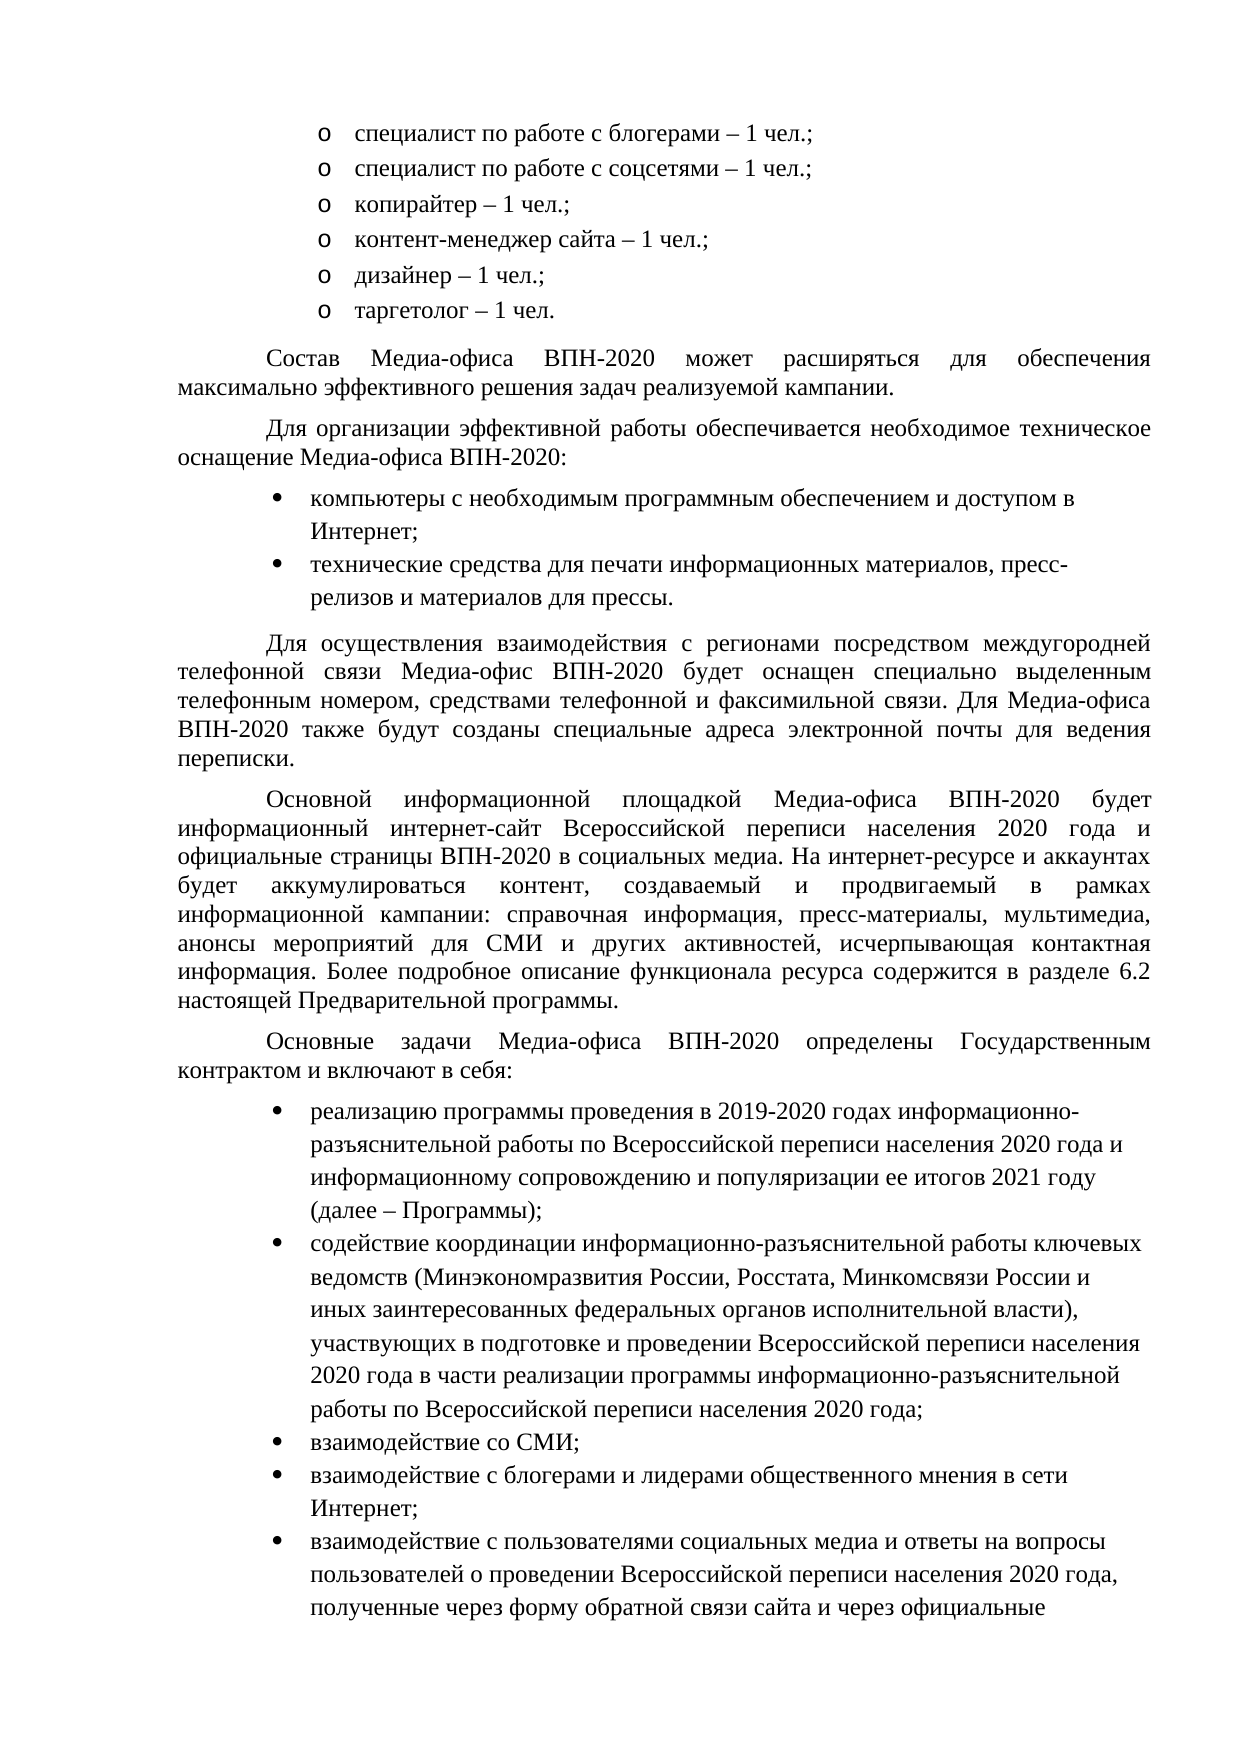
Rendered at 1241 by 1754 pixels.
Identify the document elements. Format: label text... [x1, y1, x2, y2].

text Для организации эффективной работы обеспечивается необходимое техническое оснащение Медиа-офиса ВПН-2020: [177, 413, 1152, 471]
list компьютеры с необходимым программным обеспечением и доступом в Интернет; [273, 483, 1152, 545]
text Состав Медиа-офиса ВПН-2020 может расширяться для обеспечения максимально эффективного решения задач реализуемой кампании. [177, 343, 1152, 401]
list взаимодействие со СМИ; [273, 1427, 1152, 1455]
text Основные задачи Медиа-офиса ВПН-2020 определены Государственным контрактом и включают в себя: [177, 1026, 1152, 1084]
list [273, 1526, 1152, 1621]
list копирайтер – 1 чел.; [317, 189, 1152, 220]
text Основной информационной площадкой Медиа-офиса ВПН-2020 будет информационный интернет-сайт Всероссийской переписи населения 2020 года и официальные страницы ВПН-2020 в социальных медиа. На интернет-ресурсе и аккаунтах будет аккумулироваться контент, создаваемый и продвигаемый в рамках информационной кампании: справочная информация, пресс-материалы, мультимедиа, анонсы мероприятий для СМИ и других активностей, исчерпывающая контактная информация. Более подробное описание функционала ресурса содержится в разделе 6.2 настоящей Предварительной программы. [177, 784, 1152, 1014]
list взаимодействие с блогерами и лидерами общественного мнения в сети Интернет; [273, 1460, 1152, 1521]
list дизайнер – 1 чел.; [317, 260, 1152, 291]
list специалист по работе с блогерами – 1 чел.; [317, 118, 1152, 149]
list технические средства для печати информационных материалов, пресс-релизов и материалов для прессы. [273, 549, 1152, 611]
list таргетолог – 1 чел. [317, 295, 1152, 326]
list реализацию программы проведения в 2019-2020 годах информационно-разъяснительной работы по Всероссийской переписи населения 2020 года и информационному сопровождению и популяризации ее итогов 2021 году (далее – Программы); [273, 1096, 1152, 1224]
list содействие координации информационно-разъяснительной работы ключевых ведомств (Минэкономразвития России, Росстата, Минкомсвязи России и иных заинтересованных федеральных органов исполнительной власти), участвующих в подготовке и проведении Всероссийской переписи населения 2020 года в части реализации программы информационно-разъяснительной работы по Всероссийской переписи населения 2020 года; [273, 1228, 1152, 1422]
list специалист по работе с соцсетями – 1 чел.; [317, 153, 1152, 184]
text Для осуществления взаимодействия с регионами посредством междугородней телефонной связи Медиа-офис ВПН-2020 будет оснащен специально выделенным телефонным номером, средствами телефонной и факсимильной связи. Для Медиа-офиса ВПН-2020 также будут созданы специальные адреса электронной почты для ведения переписки. [177, 628, 1152, 771]
list контент-менеджер сайта – 1 чел.; [317, 224, 1152, 255]
